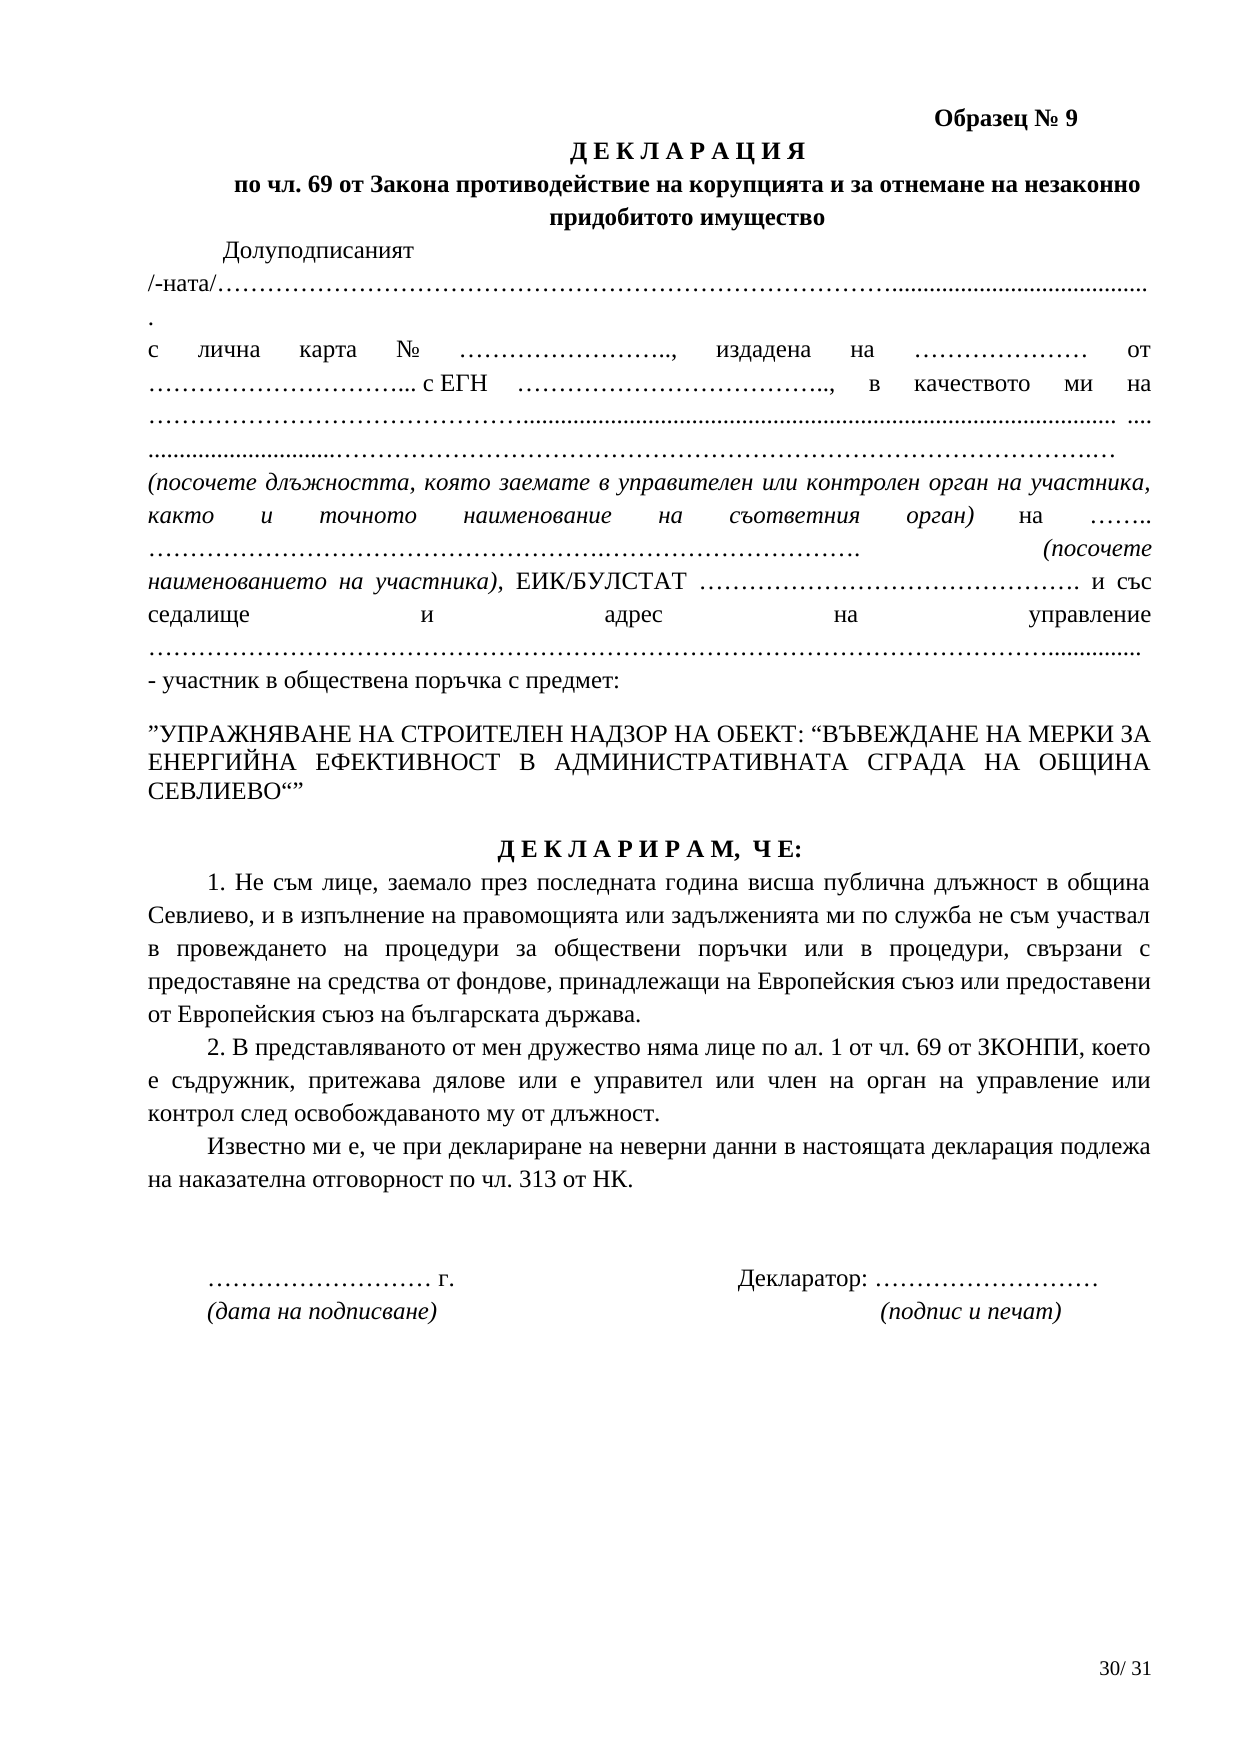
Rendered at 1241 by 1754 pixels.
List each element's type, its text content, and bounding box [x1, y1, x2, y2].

text ……………………… г. Декларатор: ……………………… [148, 1263, 1152, 1292]
text Известно ми е, че при деклариране на неверни данни в настоящата декларация подлежа на наказателна отговорност по чл. 313 от НК. [148, 1131, 1152, 1193]
text Долуподписаният /-ната/……………………………………………………………………….......................................... [148, 236, 1152, 330]
text с лична карта № …………………….., издадена на ………………… от …………………………... с ЕГН ……………………………….., в качеството ми на ………………………………………............................................................................................... ..................................……………………………………………………………………………….… (посочете длъжността, която заемате в управителен или контролен орган на участника, както и точното наименование на съответния орган) на ……..……………………………………………….…………………………. (посочете наименованието на участника), ЕИК/БУЛСТАТ ………………………………………. и със седалище и адрес на управление ………………………………………………………………………………………………............... - участник в обществена поръчка с предмет: [148, 334, 1152, 693]
text ”УПРАЖНЯВАНЕ НА СТРОИТЕЛЕН НАДЗОР НА ОБЕКТ: “ВЪВЕЖДАНЕ НА МЕРКИ ЗА ЕНЕРГИЙНА ЕФЕКТИВНОСТ В АДМИНИСТРАТИВНАТА СГРАДА НА ОБЩИНА СЕВЛИЕВО“” [148, 719, 1152, 805]
text Д Е К Л А Р А Ц И Я [223, 136, 1152, 165]
text по чл. 69 от Закона противодействие на корупцията и за отнемане на незаконно придобитото имущество [223, 169, 1152, 231]
text Д е к л а р и р а м, Ч Е: [148, 834, 1152, 862]
text 1. Не съм лице, заемало през последната година висша публична длъжност в община Севлиево, и в изпълнение на правомощията или задълженията ми по служба не съм участвал в провеждането на процедури за обществени поръчки или в процедури, свързани с предоставяне на средства от фондове, принадлежащи на Европейския съюз или предоставени от Европейския съюз на българската държава. [148, 867, 1152, 1027]
text Образец № 9 [223, 103, 1152, 132]
text (дата на подписване) (подпис и печат) [148, 1296, 1152, 1325]
text 2. В представляваното от мен дружество няма лице по ал. 1 от чл. 69 от ЗКОНПИ, което е съдружник, притежава дялове или е управител или член на орган на управление или контрол след освобождаваното му от длъжност. [148, 1032, 1152, 1127]
